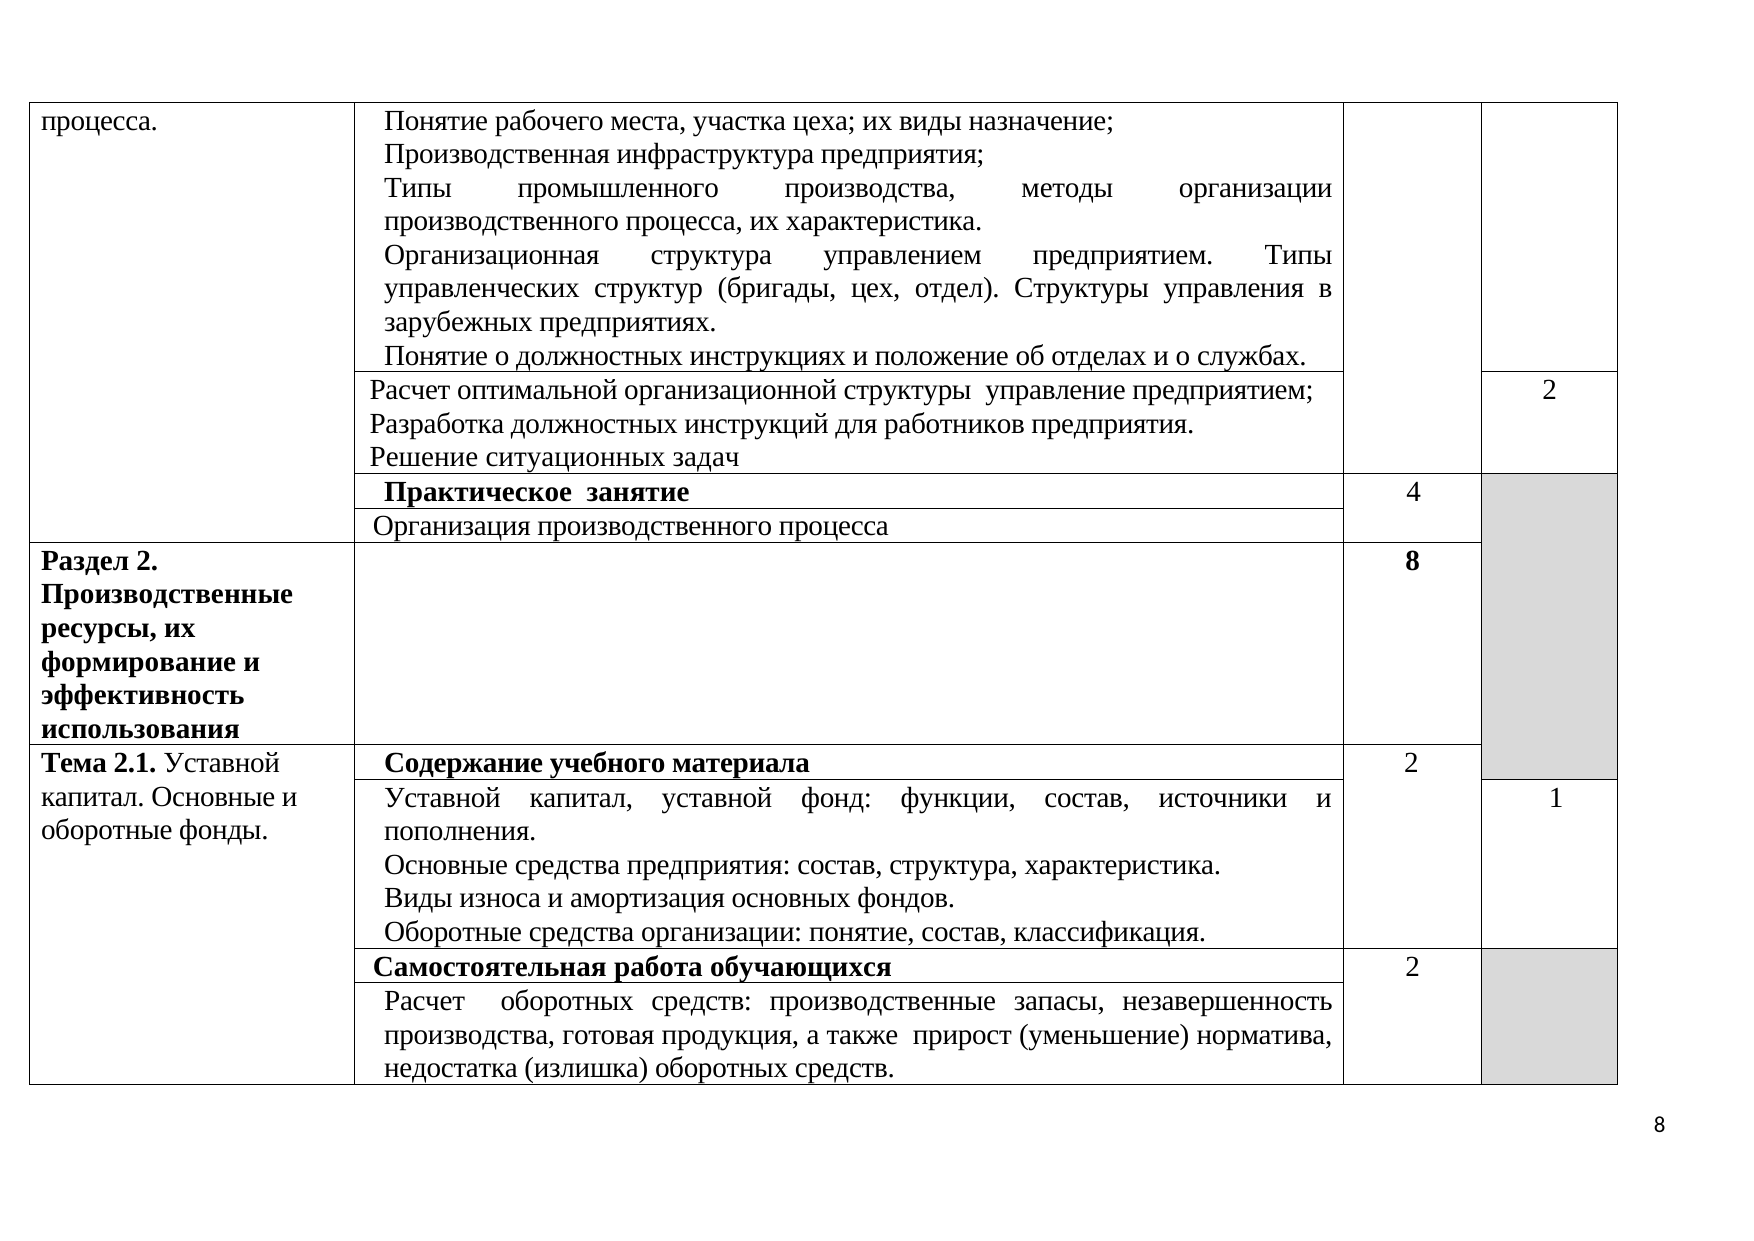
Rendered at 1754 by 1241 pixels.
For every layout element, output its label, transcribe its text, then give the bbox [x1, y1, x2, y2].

table_cell Расчет оптимальной организационной структуры управление предприятием; Разработка должностных инструкций для работников предприятия. Решение ситуационных задач [355, 372, 1343, 473]
table_cell 8 [1344, 543, 1481, 744]
table_cell 2 [1344, 949, 1481, 1084]
table_cell Раздел 2. Производственные ресурсы, их формирование и эффективность использования [30, 543, 354, 744]
table_cell Тема 2.1. Уставной капитал. Основные и оборотные фонды. [30, 745, 354, 1084]
table_cell Расчет оборотных средств: производственные запасы, незавершенность производства, готовая продукция, а также прирост (уменьшение) норматива, недостатка (излишка) оборотных средств. [355, 983, 1343, 1084]
table_cell 2 [1344, 745, 1481, 948]
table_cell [355, 103, 1343, 371]
table_cell [1482, 949, 1617, 1084]
table_cell [355, 543, 1343, 744]
table_cell 1 [1482, 103, 1617, 371]
table_cell [1482, 474, 1617, 779]
table_cell 4 [1344, 474, 1481, 542]
table_cell 1 [1482, 780, 1617, 948]
table_cell Организация производственного процесса [355, 509, 1343, 542]
table_cell 2 [1482, 372, 1617, 473]
table_cell Практическое занятие [355, 474, 1343, 507]
table_cell Уставной капитал, уставной фонд: функции, состав, источники и пополнения. Основные средства предприятия: состав, структура, характеристика. Виды износа и амортизация основных фондов. Оборотные средства организации: понятие, состав, классификация. [355, 780, 1343, 948]
table_cell Самостоятельная работа обучающихся [355, 949, 1343, 982]
table_cell Содержание учебного материала [355, 745, 1343, 779]
